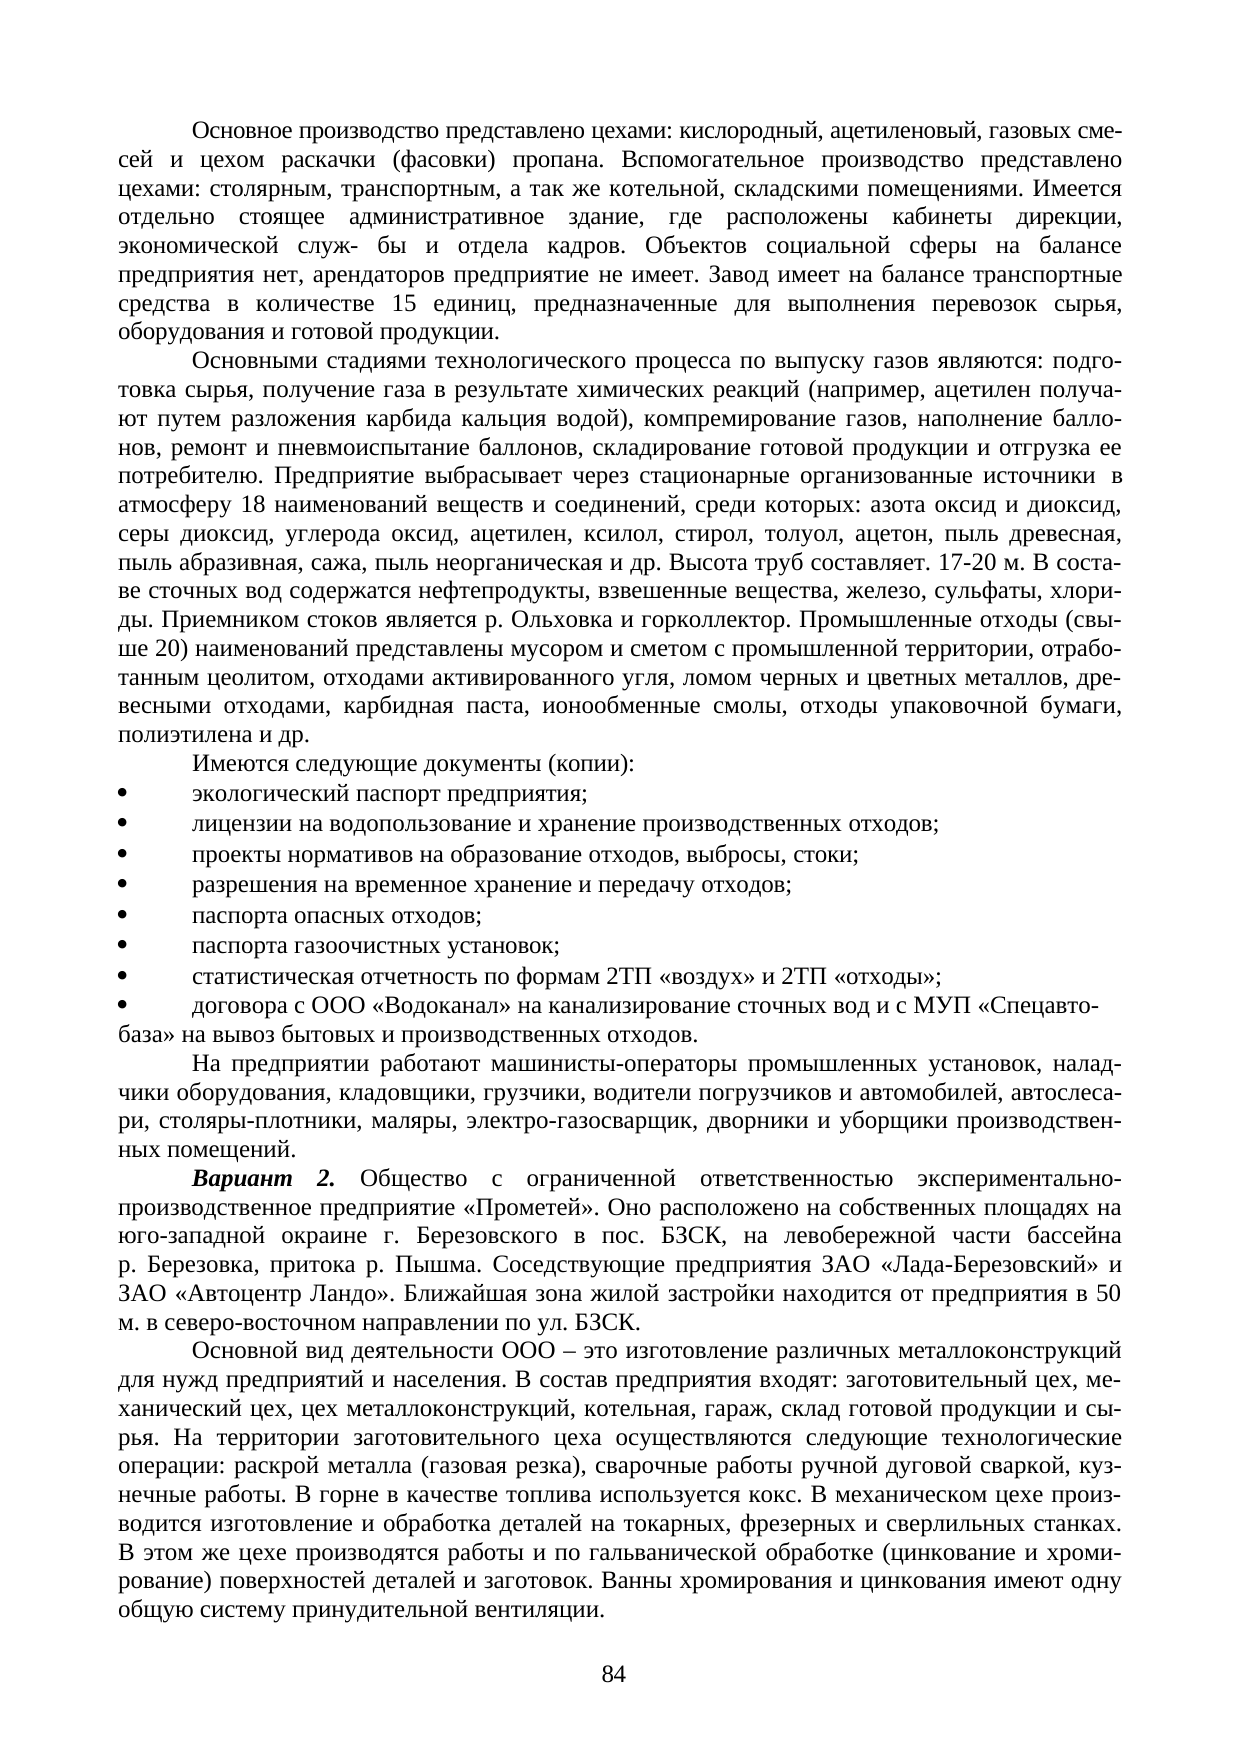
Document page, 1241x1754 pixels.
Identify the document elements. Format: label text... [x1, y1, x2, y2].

list экологический паспорт предприятия; [118, 777, 1153, 807]
list паспорта опасных отходов; [118, 899, 1153, 929]
text Вариант 2. Общество с ограниченной ответственностью экспериментально- производственное предприятие «Прометей». Оно расположено на собственных площадях на юго-западной окраине г. Березовского в пос. БЗСК, на левобережной части бассейна р. Березовка, притока р. Пышма. Соседствующие предприятия ЗАО «Лада-Березовский» и ЗАО «Автоцентр Ландо». Ближайшая зона жилой застройки находится от предприятия в 50 м. в северо-восточном направлении по ул. БЗСК. [118, 1163, 1123, 1336]
list проекты нормативов на образование отходов, выбросы, стоки; [118, 838, 1153, 868]
text Имеются следующие документы (копии): [192, 748, 1153, 777]
list лицензии на водопользование и хранение производственных отходов; [118, 807, 1153, 838]
list паспорта газоочистных установок; [118, 929, 1153, 960]
text Основное производство представлено цехами: кислородный, ацетиленовый, газовых сме- сей и цехом раскачки (фасовки) пропана. Вспомогательное производство представлено цехами: столярным, транспортным, а так же котельной, складскими помещениями. Имеется отдельно стоящее административное здание, где расположены кабинеты дирекции, экономической служ- бы и отдела кадров. Объектов социальной сферы на балансе предприятия нет, арендаторов предприятие не имеет. Завод имеет на балансе транспортные средства в количестве 15 единиц, предназначенные для выполнения перевозок сырья, оборудования и готовой продукции. [118, 115, 1123, 345]
text На предприятии работают машинисты-операторы промышленных установок, налад- чики оборудования, кладовщики, грузчики, водители погрузчиков и автомобилей, автослеса- ри, столяры-плотники, маляры, электро-газосварщик, дворники и уборщики производствен- ных помещений. [118, 1048, 1123, 1163]
list разрешения на временное хранение и передачу отходов; [118, 868, 1153, 899]
text Основными стадиями технологического процесса по выпуску газов являются: подго- товка сырья, получение газа в результате химических реакций (например, ацетилен получа- ют путем разложения карбида кальция водой), компремирование газов, наполнение балло- нов, ремонт и пневмоиспытание баллонов, складирование готовой продукции и отгрузка ее потребителю. Предприятие выбрасывает через стационарные организованные источники в атмосферу 18 наименований веществ и соединений, среди которых: азота оксид и диоксид, серы диоксид, углерода оксид, ацетилен, ксилол, стирол, толуол, ацетон, пыль древесная, пыль абразивная, сажа, пыль неорганическая и др. Высота труб составляет. 17-20 м. В соста- ве сточных вод содержатся нефтепродукты, взвешенные вещества, железо, сульфаты, хлори- ды. Приемником стоков является р. Ольховка и горколлектор. Промышленные отходы (свы- ше 20) наименований представлены мусором и сметом с промышленной территории, отрабо- танным цеолитом, отходами активированного угля, ломом черных и цветных металлов, дре- весными отходами, карбидная паста, ионообменные смолы, отходы упаковочной бумаги, полиэтилена и др. [118, 345, 1123, 748]
text Основной вид деятельности ООО – это изготовление различных металлоконструкций для нужд предприятий и населения. В состав предприятия входят: заготовительный цех, ме- ханический цех, цех металлоконструкций, котельная, гараж, склад готовой продукции и сы- рья. На территории заготовительного цеха осуществляются следующие технологические операции: раскрой металла (газовая резка), сварочные работы ручной дуговой сваркой, куз- нечные работы. В горне в качестве топлива используется кокс. В механическом цехе произ- водится изготовление и обработка деталей на токарных, фрезерных и сверлильных станках. В этом же цехе производятся работы и по гальванической обработке (цинкование и хроми- рование) поверхностей деталей и заготовок. Ванны хромирования и цинкования имеют одну общую систему принудительной вентиляции. [118, 1336, 1123, 1623]
list договора с ООО «Водоканал» на канализирование сточных вод и с МУП «Спецавто- база» на вывоз бытовых и производственных отходов. [118, 991, 1122, 1048]
list статистическая отчетность по формам 2ТП «воздух» и 2ТП «отходы»; [118, 960, 1153, 991]
